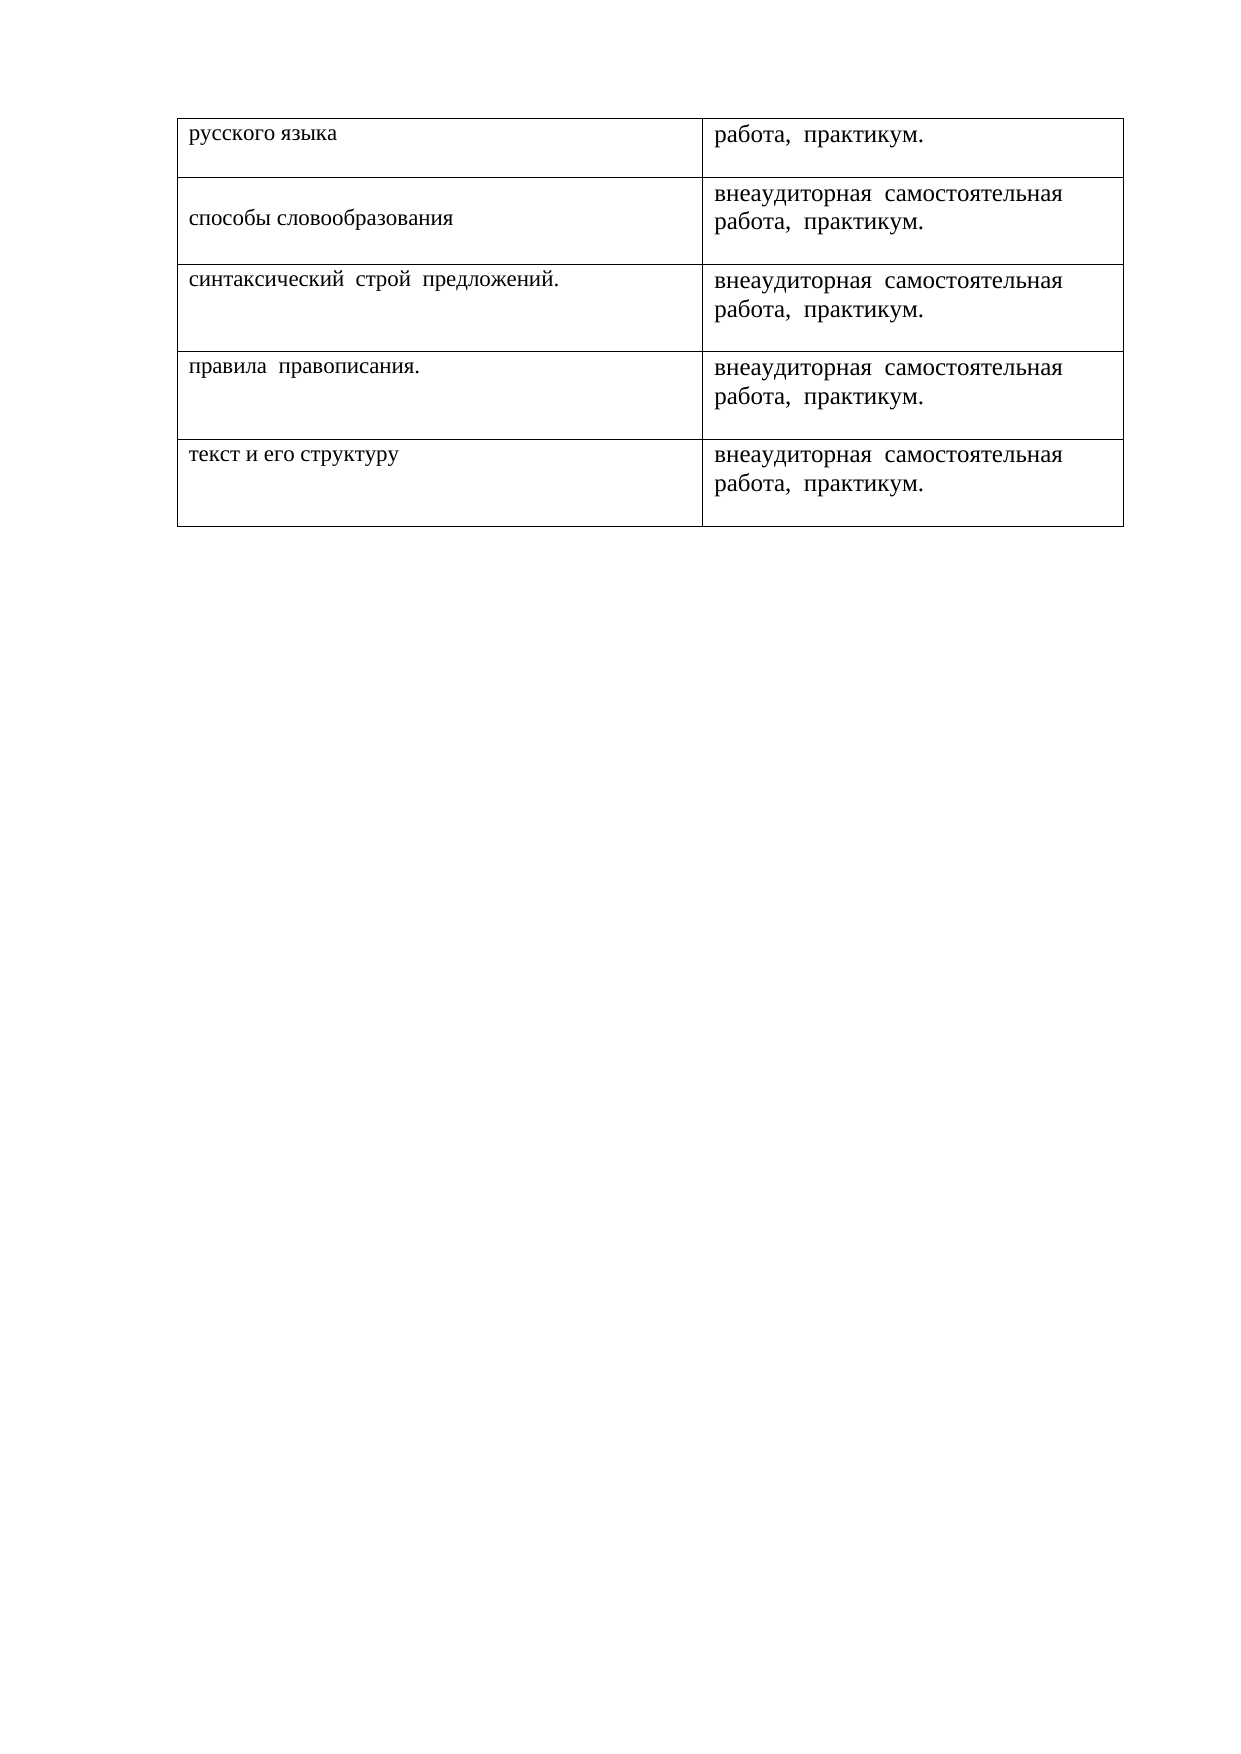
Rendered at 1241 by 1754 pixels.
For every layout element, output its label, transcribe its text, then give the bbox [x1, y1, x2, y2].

table_cell способы словообразования [178, 178, 702, 264]
table_cell внеаудиторная самостоятельная работа, практикум. [703, 352, 1123, 438]
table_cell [703, 119, 1123, 177]
table_cell правила правописания. [178, 352, 702, 438]
table_cell синтаксический строй предложений. [178, 265, 702, 351]
table_cell текст и его структуру [178, 440, 702, 526]
table_cell внеаудиторная самостоятельная работа, практикум. [703, 265, 1123, 351]
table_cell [703, 178, 1123, 264]
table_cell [178, 119, 702, 177]
table_cell внеаудиторная самостоятельная работа, практикум. [703, 440, 1123, 526]
